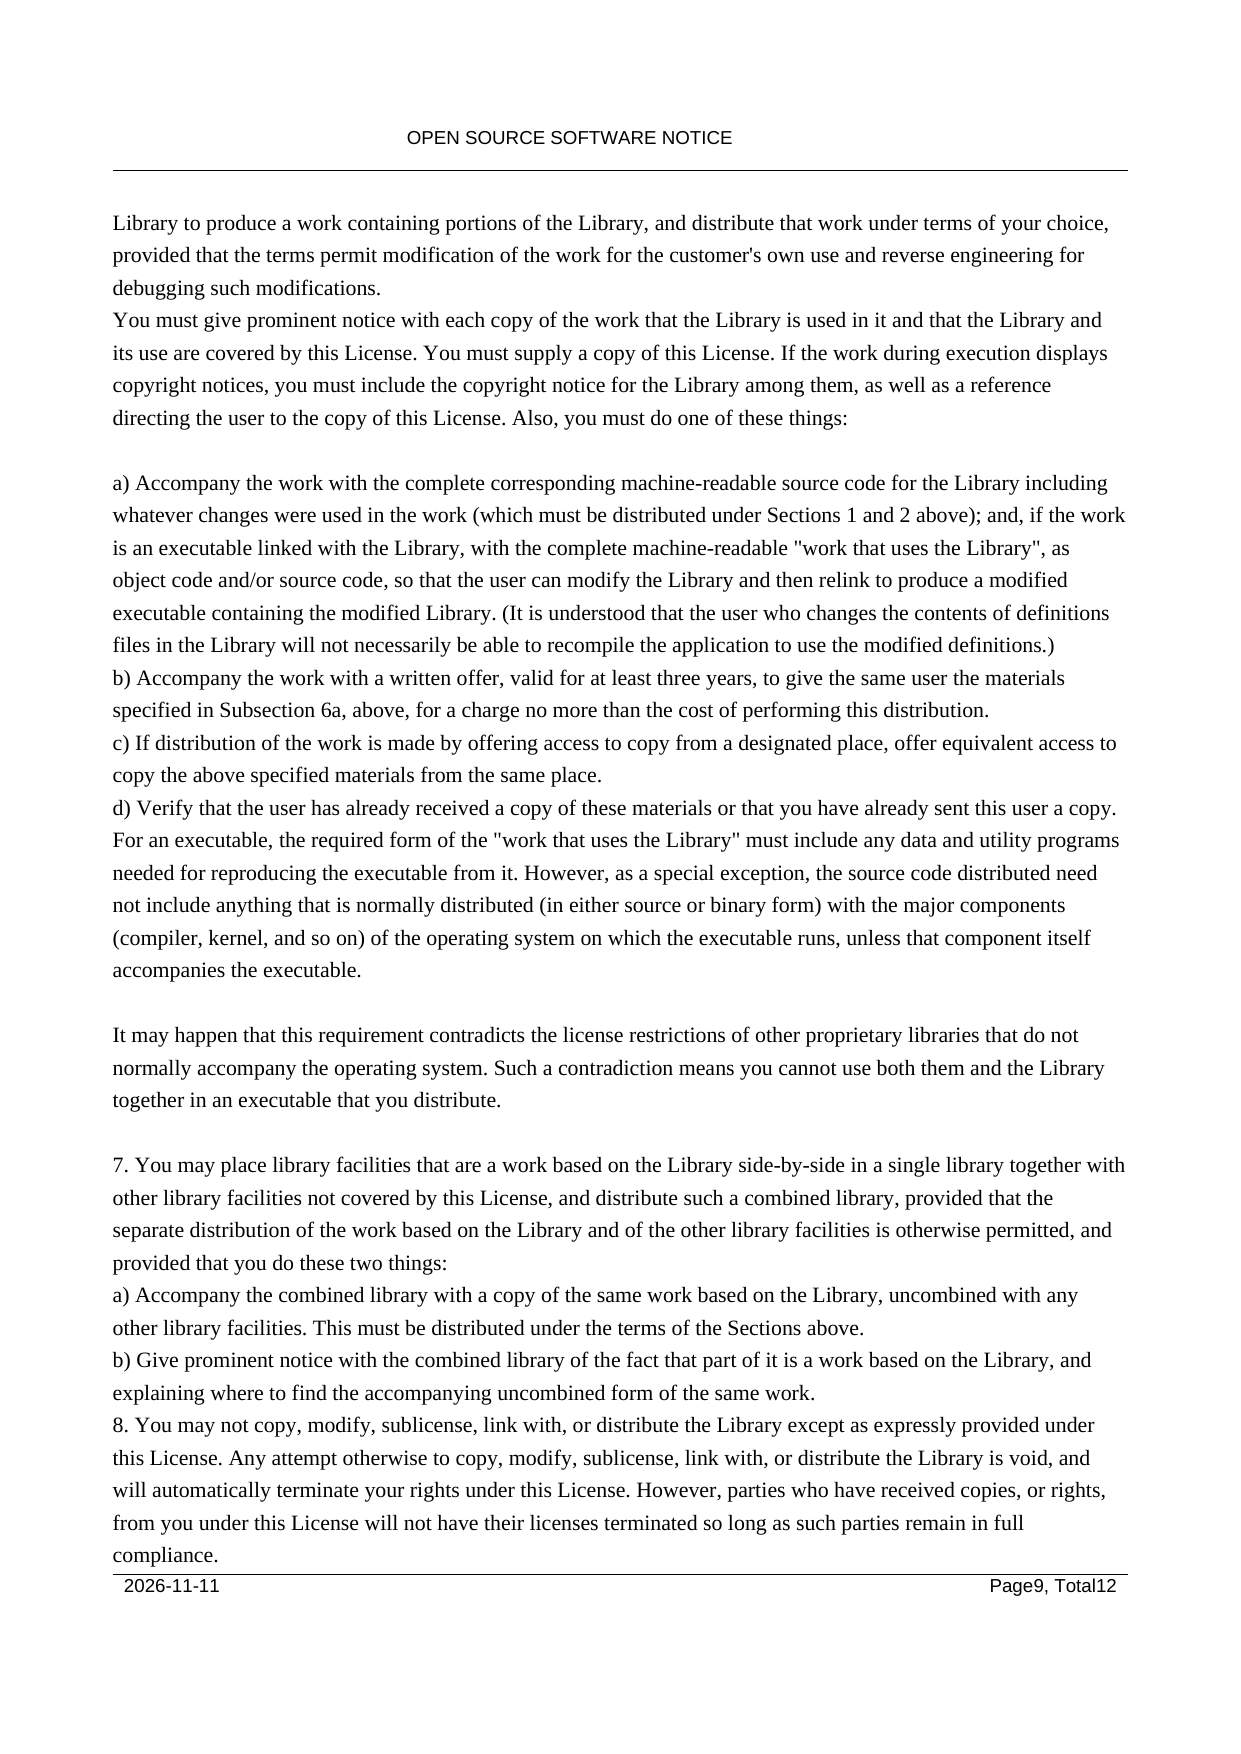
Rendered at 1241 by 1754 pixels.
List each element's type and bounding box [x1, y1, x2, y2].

text [112, 206, 1128, 1571]
